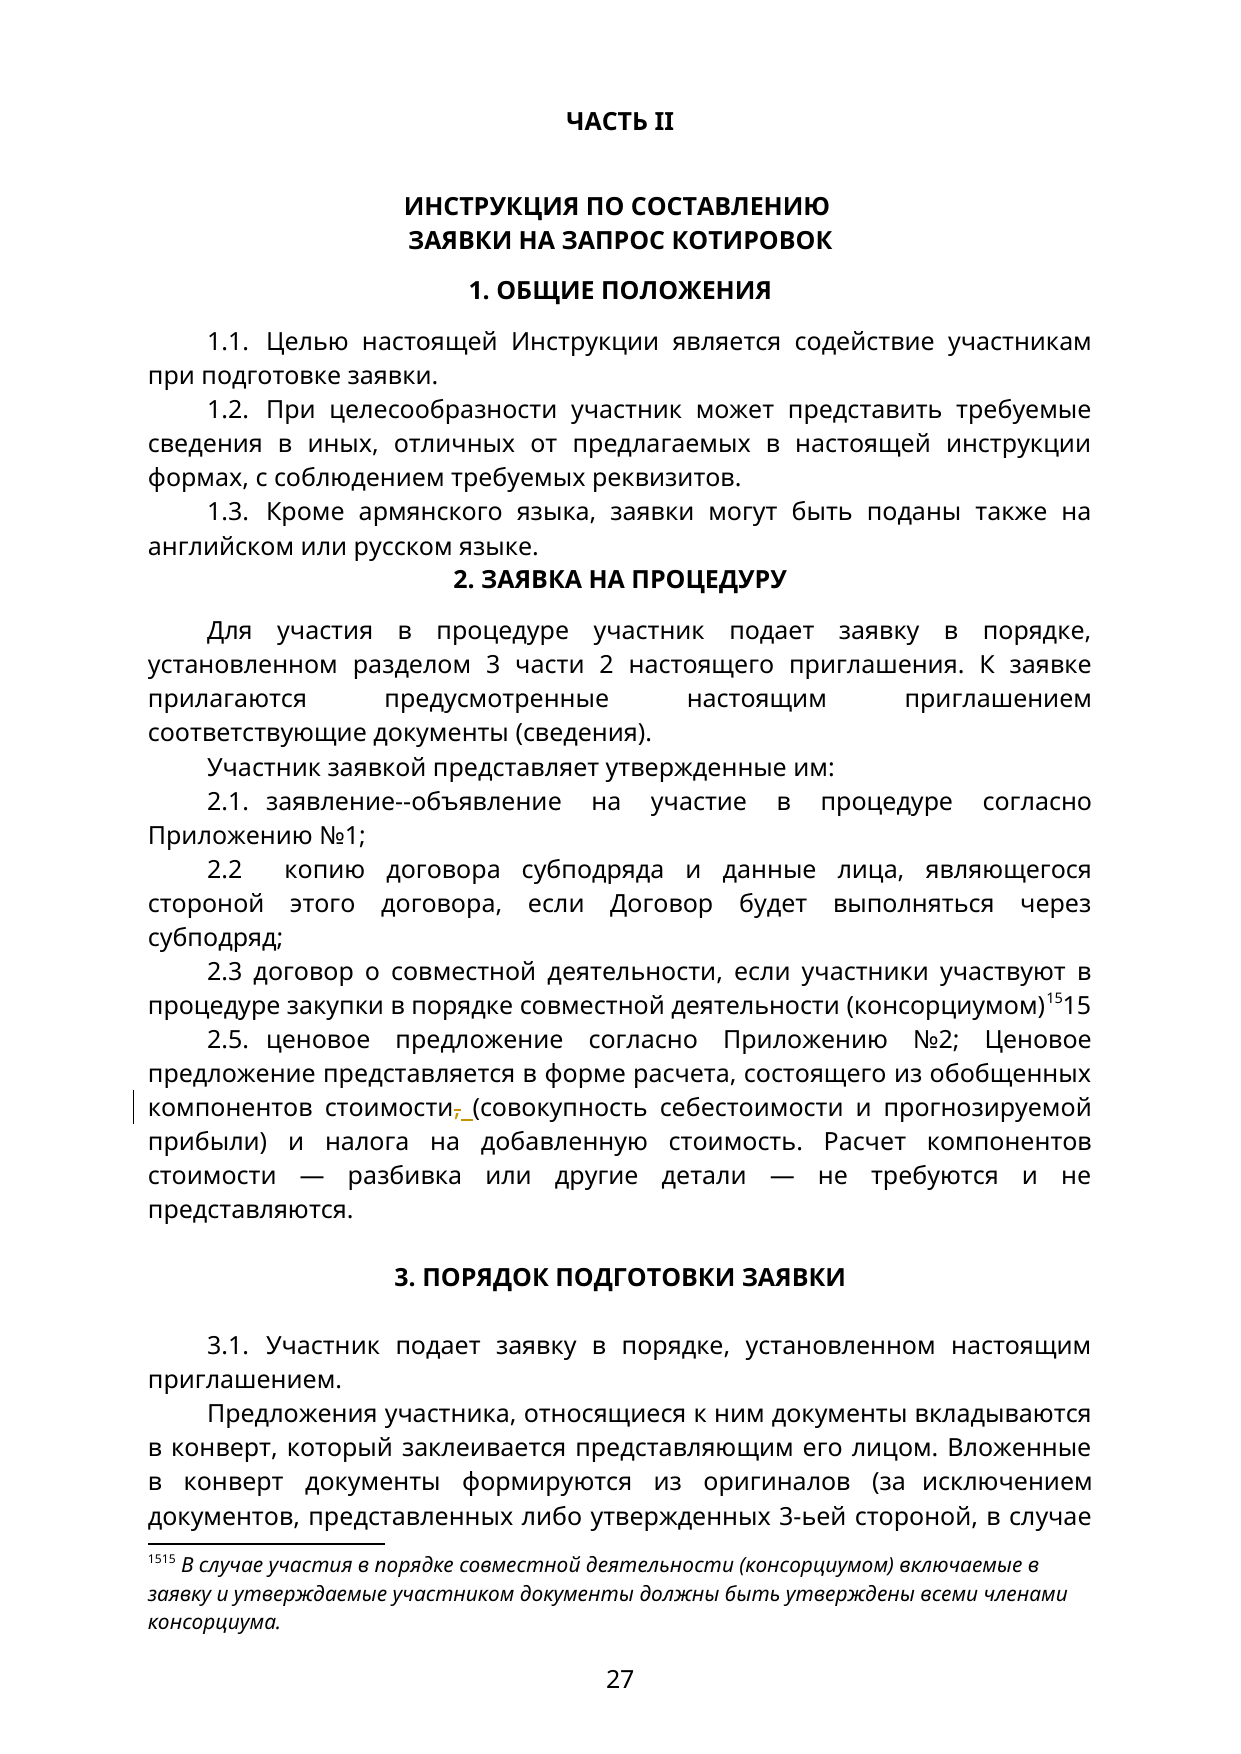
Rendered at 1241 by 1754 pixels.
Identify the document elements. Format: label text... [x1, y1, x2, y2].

text 3. ПОРЯДОК ПОДГОТОВКИ ЗАЯВКИ [148, 1260, 1092, 1294]
text 1.1. Целью настоящей Инструкции является содействие участникам при подготовке заявки. [148, 324, 1092, 392]
text 3.1. Участник подает заявку в порядке, установленном настоящим приглашением. [148, 1328, 1092, 1396]
text ЧАСТЬ II [148, 103, 1092, 137]
text Участник заявкой представляет утвержденные им: [148, 749, 1092, 783]
text 2.1. заявление--объявлениe на участие в процедуре согласно Приложению №1; [148, 783, 1092, 851]
text 2. ЗАЯВКА НА ПРОЦЕДУРУ [148, 562, 1092, 596]
text 2.2 копию договора субподряда и данные лица, являющегося стороной этого договора, если Договор будет выполняться через субподряд; [148, 851, 1092, 953]
text 2.3 договор о совместной деятельности, если участники участвуют в процедуре закупки в порядке совместной деятельности (консорциумом)15 [148, 953, 1092, 1022]
text 1. ОБЩИЕ ПОЛОЖЕНИЯ [148, 273, 1092, 307]
text Для участия в процедуре участник подает заявку в порядке, установленном разделом 3 части 2 настоящего приглашения. К заявке прилагаются предусмотренные настоящим приглашением соответствующие документы (сведения). [148, 613, 1092, 749]
text 1.2. При целесообразности участник может представить требуемые сведения в иных, отличных от предлагаемых в настоящей инструкции формах, с соблюдением требуемых реквизитов. [148, 392, 1092, 494]
text 1.3. Кроме армянского языка, заявки могут быть поданы также на английском или русском языке. [148, 494, 1092, 562]
text ИНСТРУКЦИЯ ПО СОСТАВЛЕНИЮ ЗАЯВКИ НА ЗАПРОС КОТИРОВОК [148, 188, 1092, 256]
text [148, 1396, 1092, 1532]
text 2.5. ценовое предложение согласно Приложению №2; Ценовое предложение представляется в форме расчета, состоящего из обобщенных компонентов стоимости(совокупность себестоимости и прогнозируемой прибыли) и налога на добавленную стоимость. Расчет компонентов стоимости — разбивка или другие детали — не требуются и не представляются. [148, 1022, 1092, 1226]
